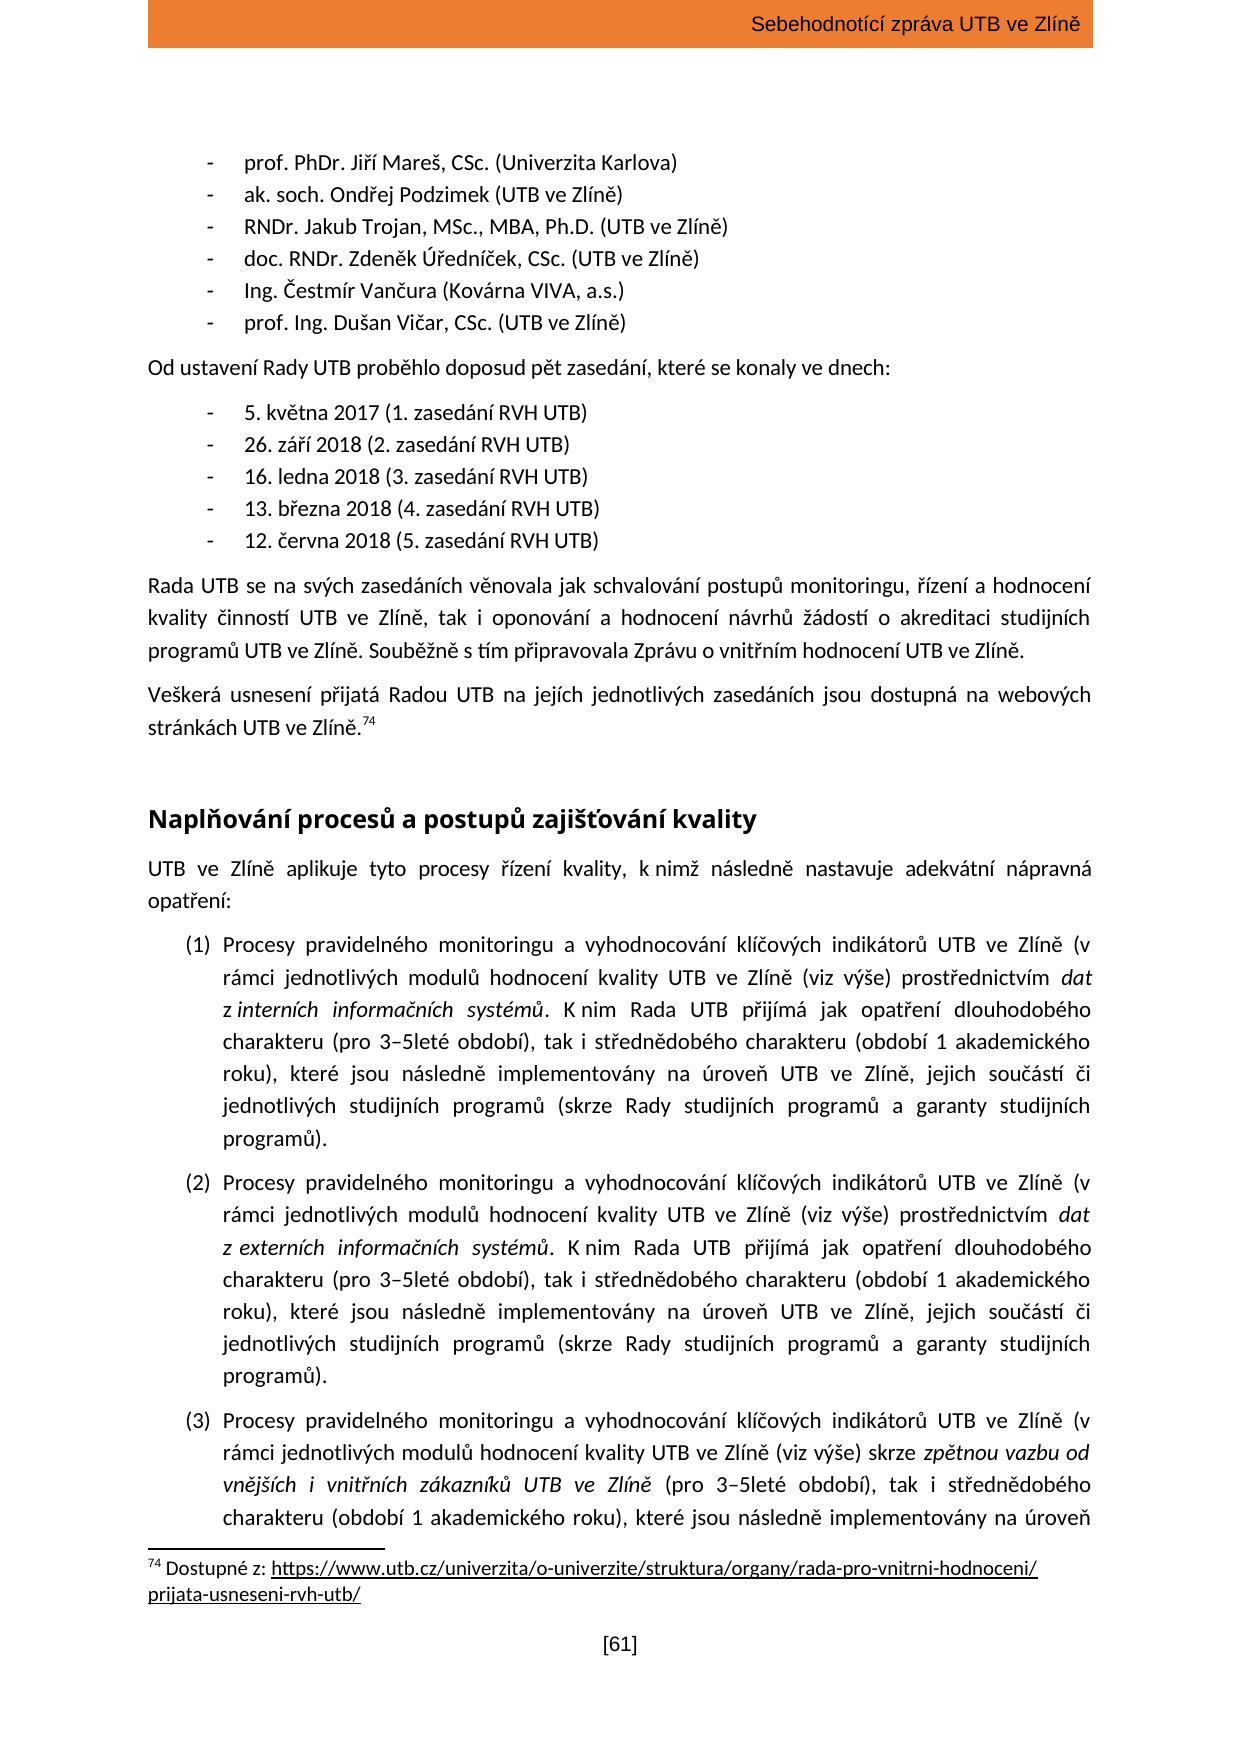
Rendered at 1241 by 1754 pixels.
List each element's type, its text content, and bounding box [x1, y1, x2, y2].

list RNDr. Jakub Trojan, MSc., MBA, Ph.D. (UTB ve Zlíně) [207, 212, 1093, 240]
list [185, 1406, 1092, 1531]
list ak. soch. Ondřej Podzimek (UTB ve Zlíně) [207, 180, 1093, 208]
list prof. PhDr. Jiří Mareš, CSc. (Univerzita Karlova) [207, 148, 1093, 176]
list 26. září 2018 (2. zasedání RVH UTB) [207, 430, 1092, 458]
list 5. května 2017 (1. zasedání RVH UTB) [207, 398, 1092, 426]
text Veškerá usnesení přijatá Radou UTB na jejích jednotlivých zasedáních jsou dostupná na webových stránkách UTB ve Zlíně. [148, 680, 1092, 741]
list Procesy pravidelného monitoringu a vyhodnocování klíčových indikátorů UTB ve Zlíně (v rámci jednotlivých modulů hodnocení kvality UTB ve Zlíně (viz výše) prostřednictvím dat z interních informačních systémů. K nim Rada UTB přijímá jak opatření dlouhodobého charakteru (pro 3–5leté období), tak i střednědobého charakteru (období 1 akademického roku), které jsou následně implementovány na úroveň UTB ve Zlíně, jejich součástí či jednotlivých studijních programů (skrze Rady studijních programů a garanty studijních programů). [185, 931, 1092, 1152]
text Naplňování procesů a postupů zajišťování kvality [148, 802, 1093, 836]
list 13. března 2018 (4. zasedání RVH UTB) [207, 494, 1092, 522]
list Ing. Čestmír Vančura (Kovárna VIVA, a.s.) [207, 276, 1093, 304]
text UTB ve Zlíně aplikuje tyto procesy řízení kvality, k nimž následně nastavuje adekvátní nápravná opatření: [148, 854, 1092, 914]
list Procesy pravidelného monitoringu a vyhodnocování klíčových indikátorů UTB ve Zlíně (v rámci jednotlivých modulů hodnocení kvality UTB ve Zlíně (viz výše) prostřednictvím dat z externích informačních systémů. K nim Rada UTB přijímá jak opatření dlouhodobého charakteru (pro 3–5leté období), tak i střednědobého charakteru (období 1 akademického roku), které jsou následně implementovány na úroveň UTB ve Zlíně, jejich součástí či jednotlivých studijních programů (skrze Rady studijních programů a garanty studijních programů). [185, 1168, 1092, 1389]
list doc. RNDr. Zdeněk Úředníček, CSc. (UTB ve Zlíně) [207, 244, 1093, 272]
list prof. Ing. Dušan Vičar, CSc. (UTB ve Zlíně) [207, 308, 1093, 337]
text Rada UTB se na svých zasedáních věnovala jak schvalování postupů monitoringu, řízení a hodnocení kvality činností UTB ve Zlíně, tak i oponování a hodnocení návrhů žádostí o akreditaci studijních programů UTB ve Zlíně. Souběžně s tím připravovala Zprávu o vnitřním hodnocení UTB ve Zlíně. [148, 571, 1092, 664]
text Od ustavení Rady UTB proběhlo doposud pět zasedání, které se konaly ve dnech: [148, 353, 1092, 381]
list 16. ledna 2018 (3. zasedání RVH UTB) [207, 462, 1092, 490]
list 12. června 2018 (5. zasedání RVH UTB) [207, 527, 1092, 555]
